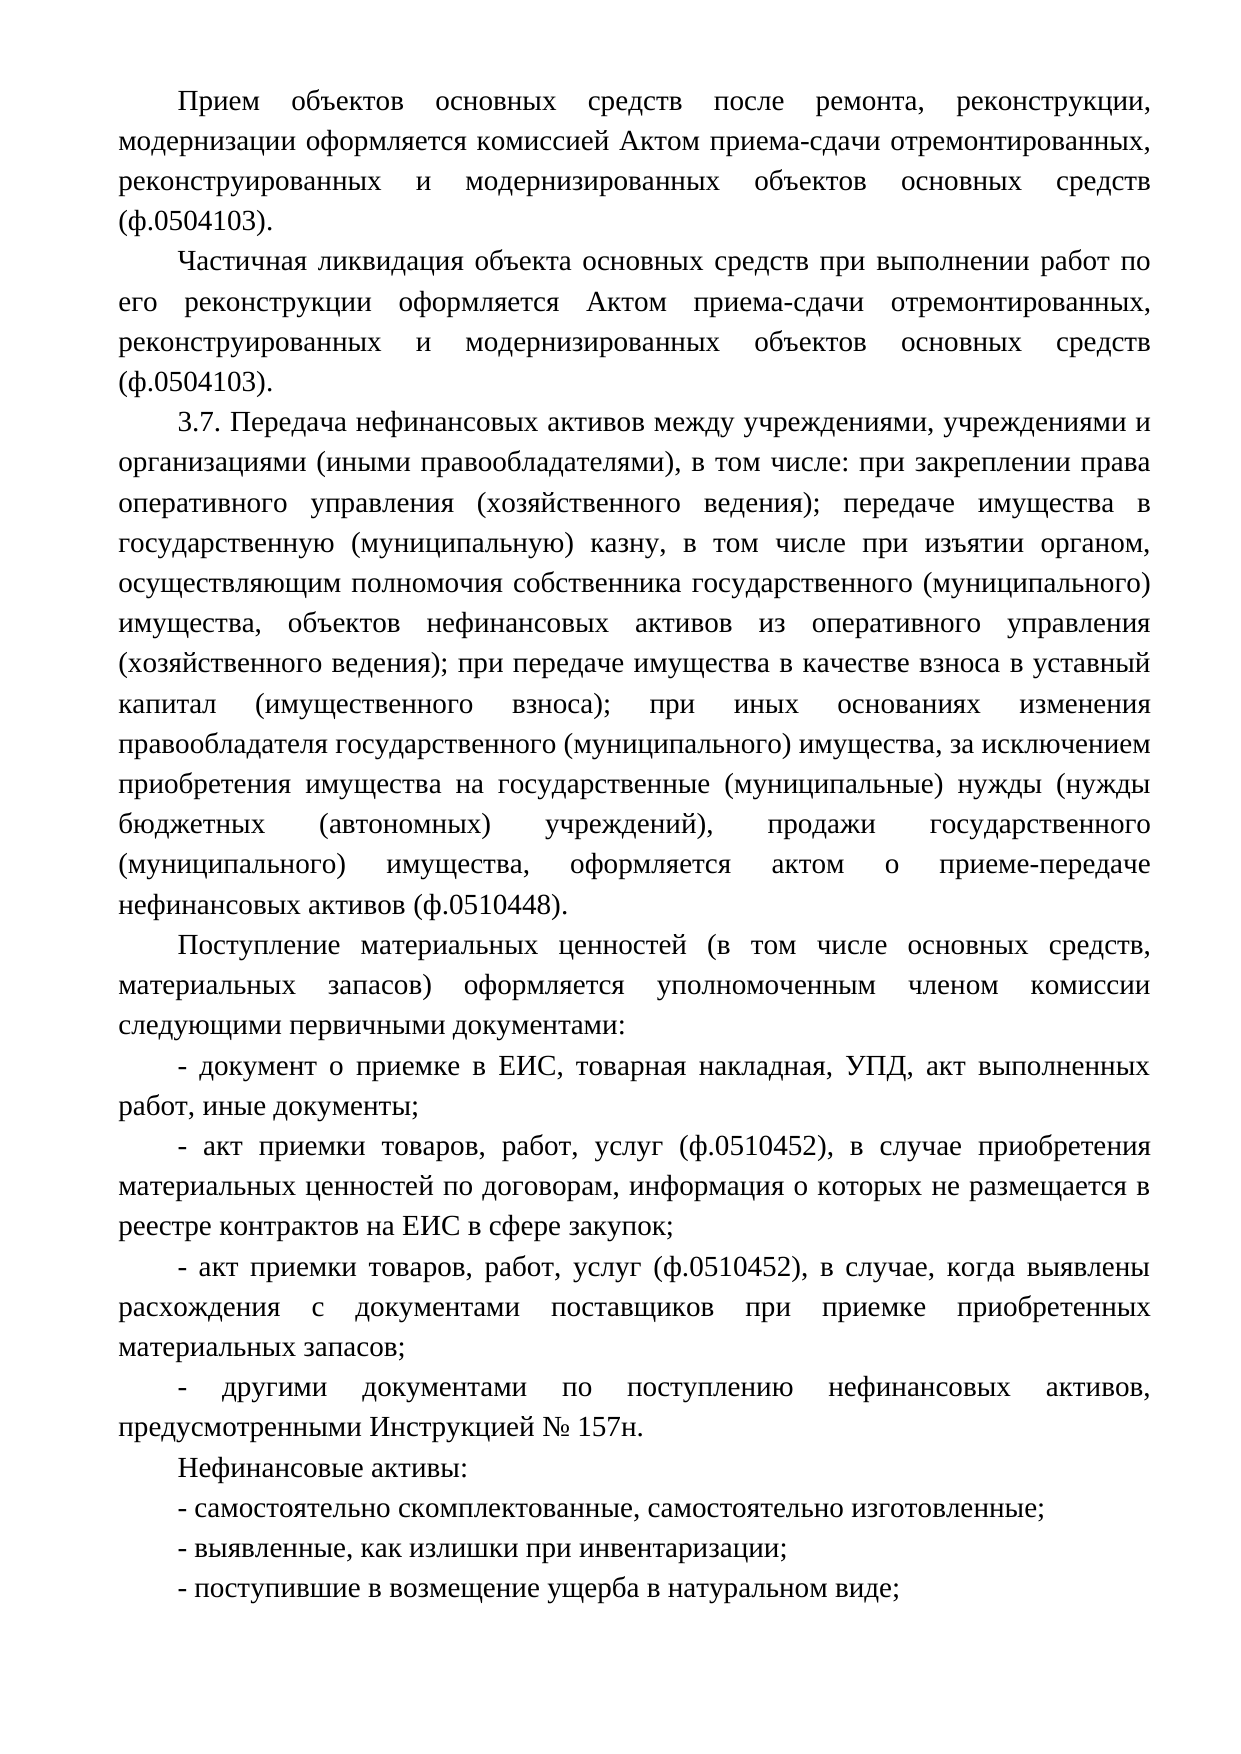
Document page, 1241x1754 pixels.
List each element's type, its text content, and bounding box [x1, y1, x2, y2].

text - акт приемки товаров, работ, услуг (ф.0510452), в случае приобретения материальных ценностей по договорам, информация о которых не размещается в реестре контрактов на ЕИС в сфере закупок; [118, 1128, 1152, 1242]
text - поступившие в возмещение ущерба в натуральном виде; [118, 1570, 1152, 1604]
text - выявленные, как излишки при инвентаризации; [118, 1530, 1152, 1564]
text - другими документами по поступлению нефинансовых активов, предусмотренными Инструкцией № 157н. [118, 1369, 1152, 1443]
text - акт приемки товаров, работ, услуг (ф.0510452), в случае, когда выявлены расхождения с документами поставщиков при приемке приобретенных материальных запасов; [118, 1249, 1152, 1363]
text - документ о приемке в ЕИС, товарная накладная, УПД, акт выполненных работ, иные документы; [118, 1048, 1152, 1121]
text 3.7. Передача нефинансовых активов между учреждениями, учреждениями и организациями (иными правообладателями), в том числе: при закреплении права оперативного управления (хозяйственного ведения); передаче имущества в государственную (муниципальную) казну, в том числе при изъятии органом, осуществляющим полномочия собственника государственного (муниципального) имущества, объектов нефинансовых активов из оперативного управления (хозяйственного ведения); при передаче имущества в качестве взноса в уставный капитал (имущественного взноса); при иных основаниях изменения правообладателя государственного (муниципального) имущества, за исключением приобретения имущества на государственные (муниципальные) нужды (нужды бюджетных (автономных) учреждений), продажи государственного (муниципального) имущества, оформляется актом о приеме-передаче нефинансовых активов (ф.0510448). [118, 404, 1152, 920]
text Нефинансовые активы: [118, 1450, 1152, 1483]
text Поступление материальных ценностей (в том числе основных средств, материальных запасов) оформляется уполномоченным членом комиссии следующими первичными документами: [118, 927, 1152, 1041]
text Прием объектов основных средств после ремонта, реконструкции, модернизации оформляется комиссией Актом приема-сдачи отремонтированных, реконструированных и модернизированных объектов основных средств (ф.0504103). [118, 83, 1152, 237]
text - самостоятельно скомплектованные, самостоятельно изготовленные; [118, 1490, 1152, 1523]
text Частичная ликвидация объекта основных средств при выполнении работ по его реконструкции оформляется Актом приема-сдачи отремонтированных, реконструированных и модернизированных объектов основных средств (ф.0504103). [118, 243, 1152, 398]
